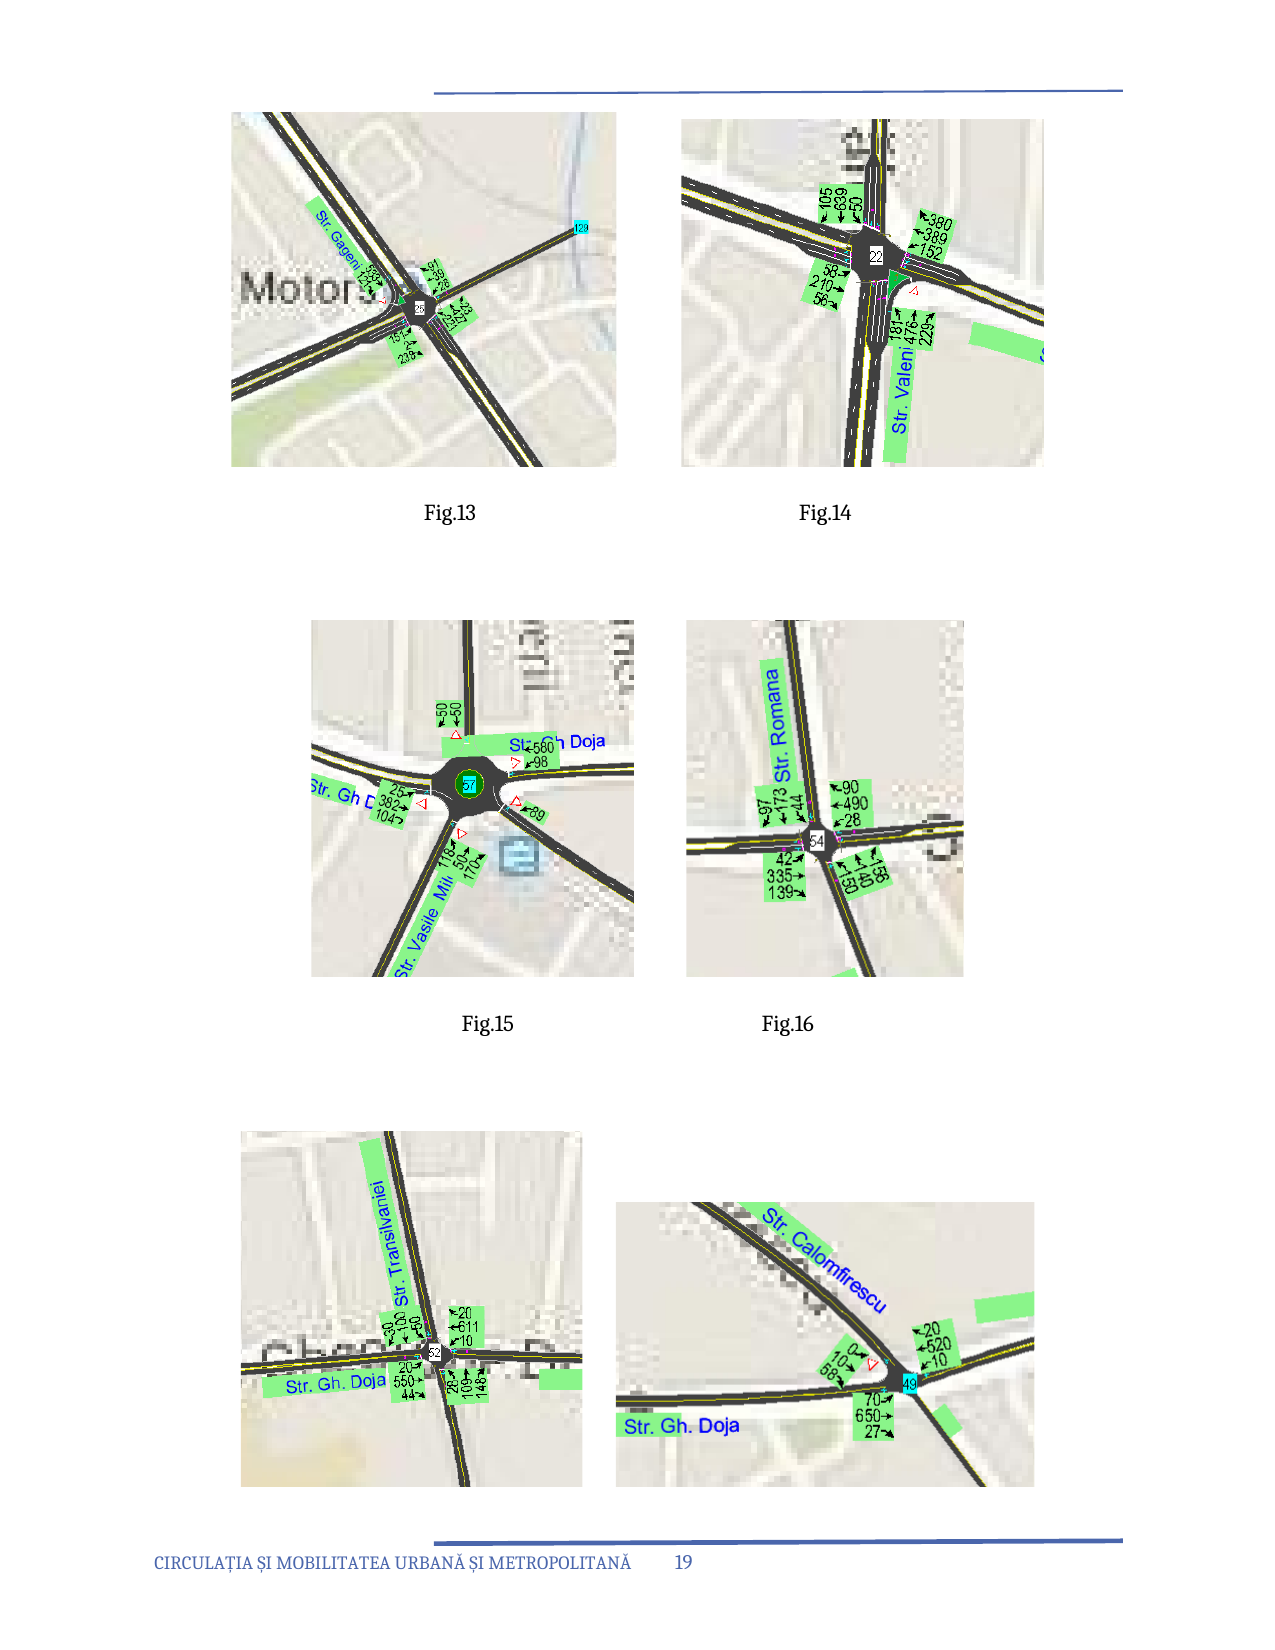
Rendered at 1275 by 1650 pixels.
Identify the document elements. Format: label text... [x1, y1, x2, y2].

picture [681, 119, 1044, 467]
text Fig.13 Fig.14 [150, 500, 1125, 527]
picture [311, 620, 634, 977]
picture [240, 1131, 583, 1487]
picture [615, 1202, 1035, 1487]
picture [686, 620, 964, 977]
picture [231, 112, 617, 467]
text Fig.15 Fig.16 [150, 1011, 1125, 1037]
